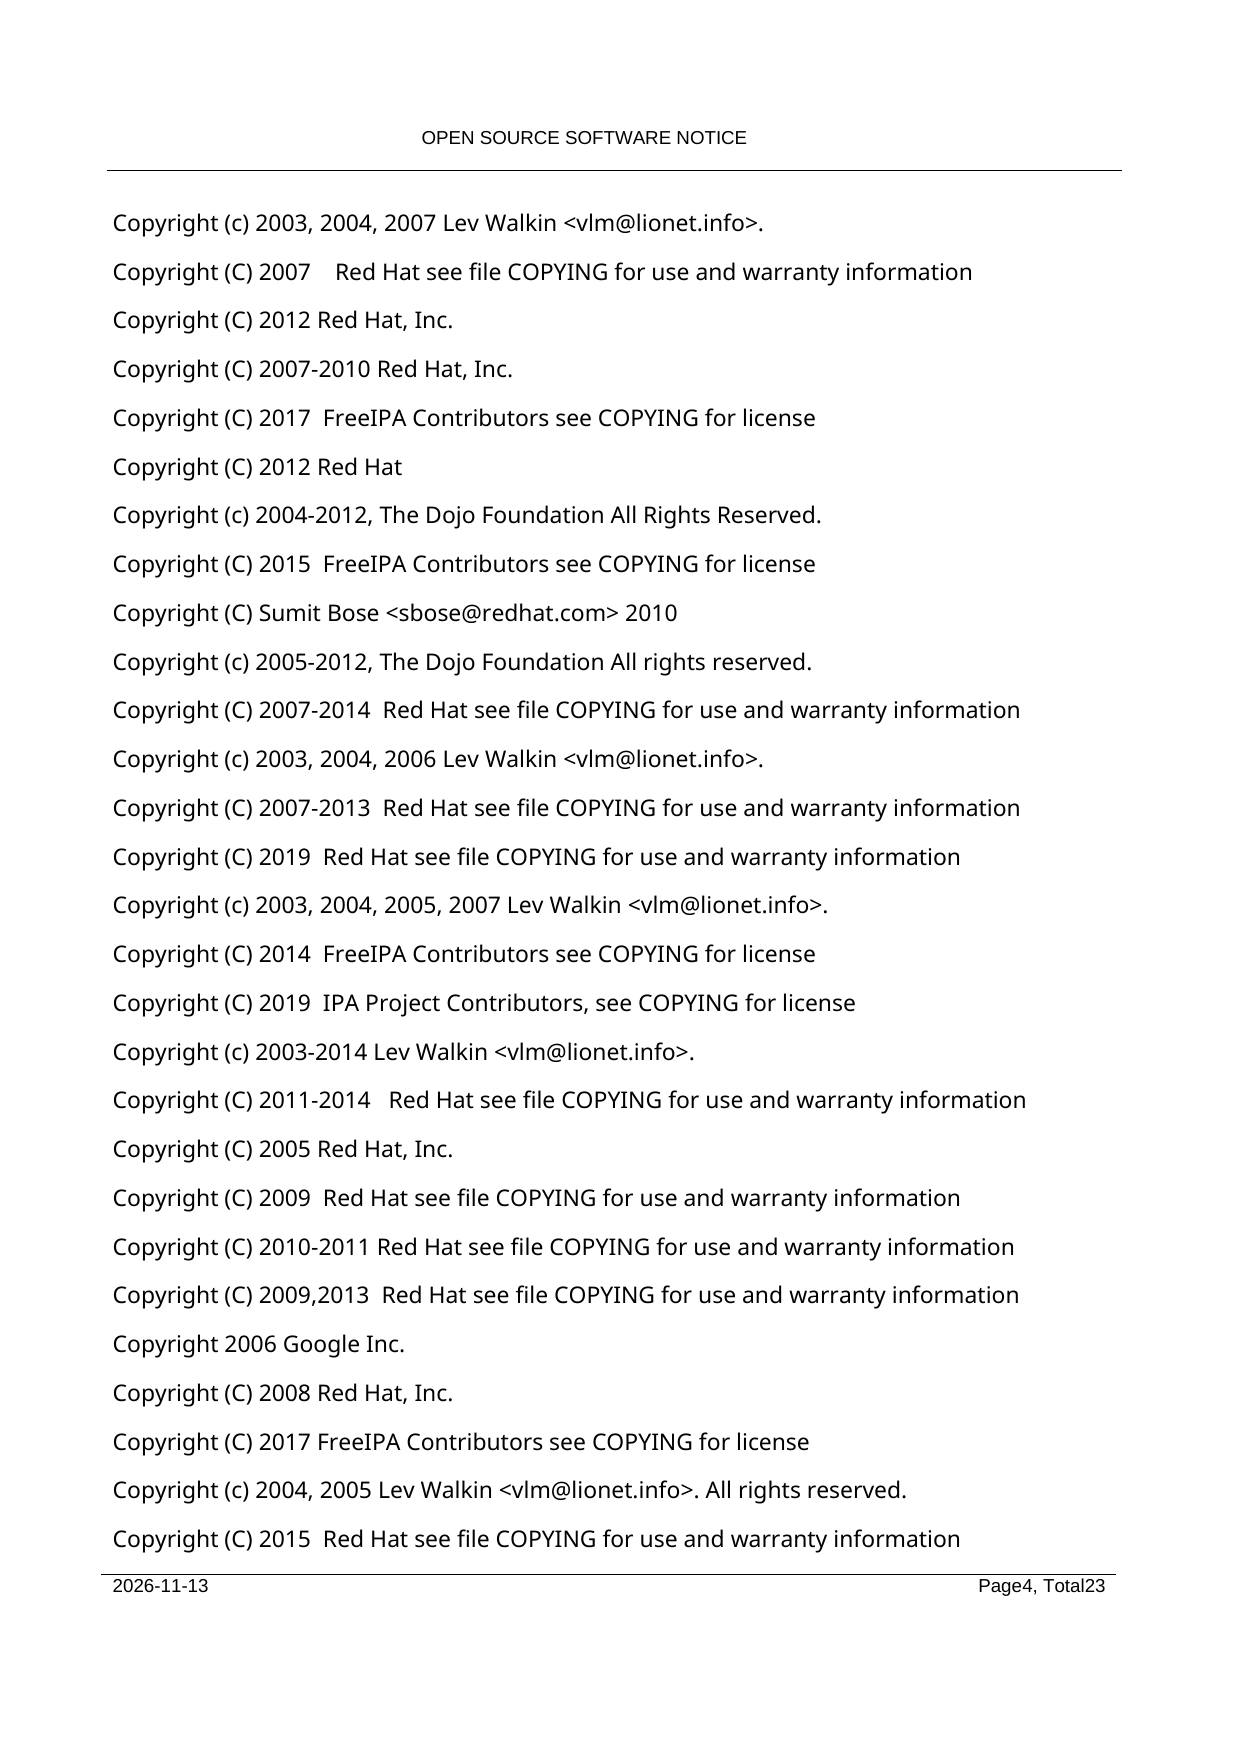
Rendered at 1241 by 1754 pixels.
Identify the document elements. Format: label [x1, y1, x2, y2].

text [112, 206, 1128, 1555]
